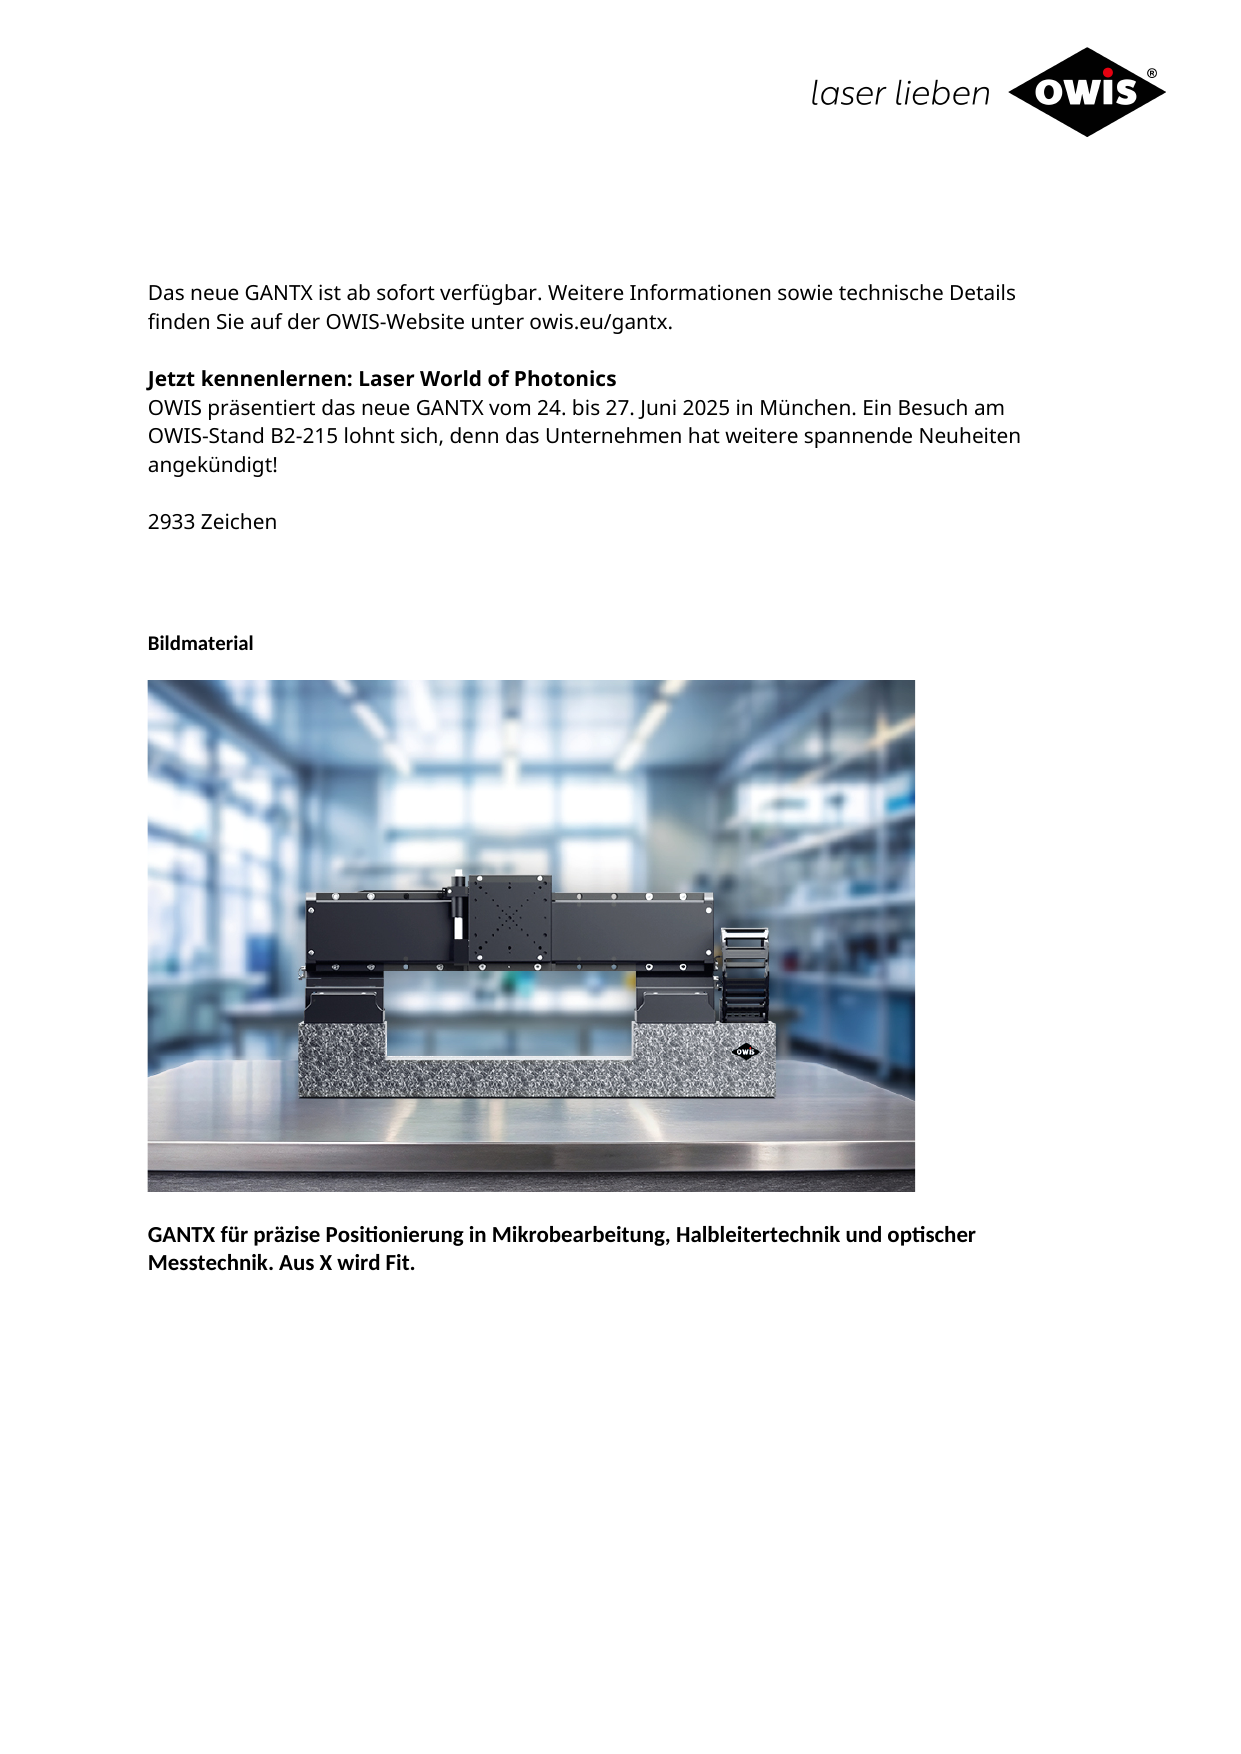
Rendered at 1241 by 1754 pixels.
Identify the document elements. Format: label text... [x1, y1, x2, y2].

picture [812, 46, 1167, 138]
text Bildmaterial [148, 627, 1048, 656]
text Das neue GANTX ist ab sofort verfügbar. Weitere Informationen sowie technische Details finden Sie auf der OWIS-Website unter owis.eu/gantx. [148, 278, 1048, 335]
subtitle 2933 Zeichen [148, 507, 1048, 627]
text Jetzt kennenlernen: Laser World of Photonics OWIS präsentiert das neue GANTX vom 24. bis 27. Juni 2025 in München. Ein Besuch am OWIS-Stand B2-215 lohnt sich, denn das Unternehmen hat weitere spannende Neuheiten angekündigt! [148, 364, 1048, 478]
picture [147, 680, 916, 1192]
